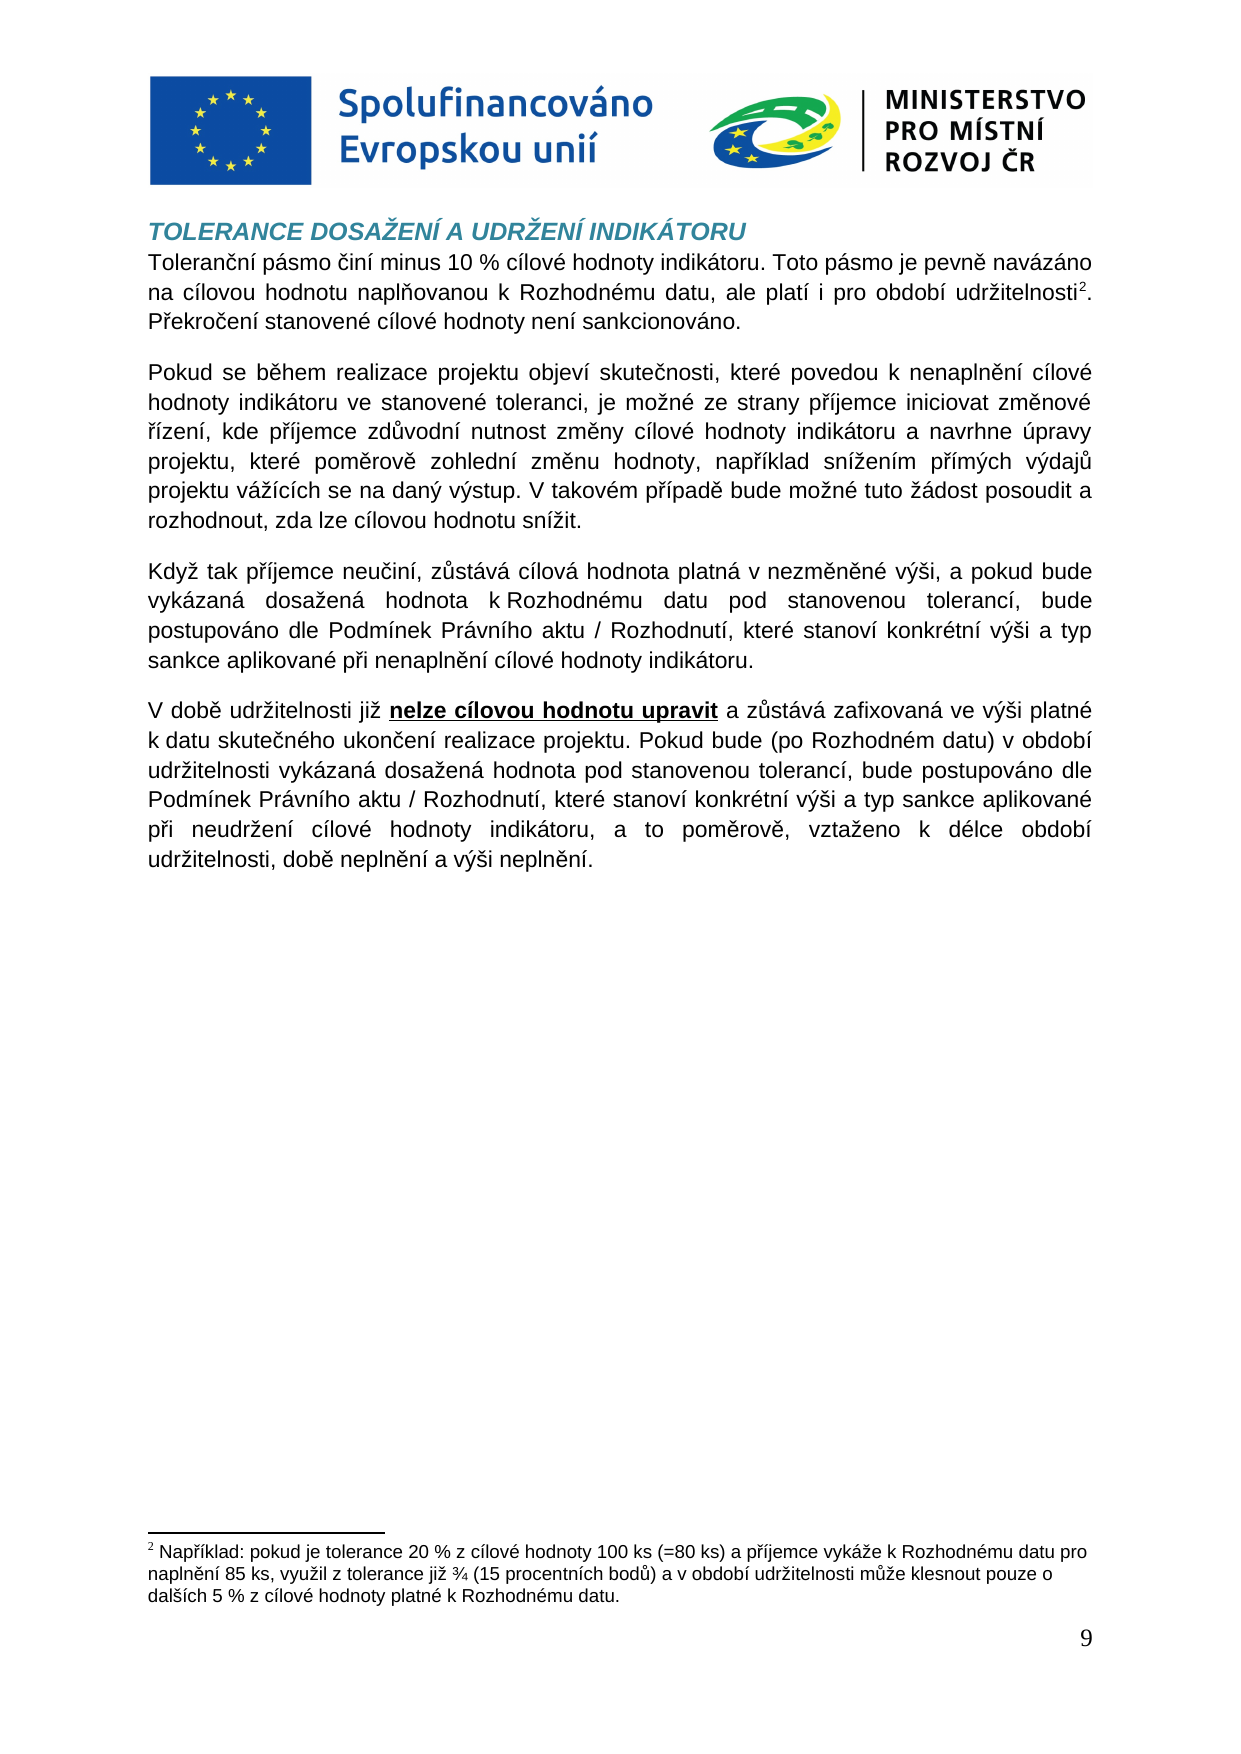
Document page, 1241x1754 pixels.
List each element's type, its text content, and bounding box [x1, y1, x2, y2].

text TOLERANCE DOSAŽENÍ a udržení indikátoru [148, 216, 1093, 245]
text Toleranční pásmo činí minus 10 % cílové hodnoty indikátoru. Toto pásmo je pevně navázáno na cílovou hodnotu naplňovanou k Rozhodnému datu, ale platí i pro období udržitelnosti. Překročení stanovené cílové hodnoty není sankcionováno. [148, 249, 1093, 334]
text V době udržitelnosti již nelze cílovou hodnotu upravit a zůstává zafixovaná ve výši platné k datu skutečného ukončení realizace projektu. Pokud bude (po Rozhodném datu) v období udržitelnosti vykázaná dosažená hodnota pod stanovenou tolerancí, bude postupováno dle Podmínek Právního aktu / Rozhodnutí, které stanoví konkrétní výši a typ sankce aplikované při neudržení cílové hodnoty indikátoru, a to poměrově, vztaženo k délce období udržitelnosti, době neplnění a výši neplnění. [148, 697, 1093, 872]
text Když tak příjemce neučiní, zůstává cílová hodnota platná v nezměněné výši, a pokud bude vykázaná dosažená hodnota k Rozhodnému datu pod stanovenou tolerancí, bude postupováno dle Podmínek Právního aktu / Rozhodnutí, které stanoví konkrétní výši a typ sankce aplikované při nenaplnění cílové hodnoty indikátoru. [148, 558, 1093, 673]
text Pokud se během realizace projektu objeví skutečnosti, které povedou k nenaplnění cílové hodnoty indikátoru ve stanovené toleranci, je možné ze strany příjemce iniciovat změnové řízení, kde příjemce zdůvodní nutnost změny cílové hodnoty indikátoru a navrhne úpravy projektu, které poměrově zohlední změnu hodnoty, například snížením přímých výdajů projektu vážících se na daný výstup. V takovém případě bude možné tuto žádost posoudit a rozhodnout, zda lze cílovou hodnotu snížit. [148, 359, 1093, 533]
picture [147, 73, 1093, 188]
